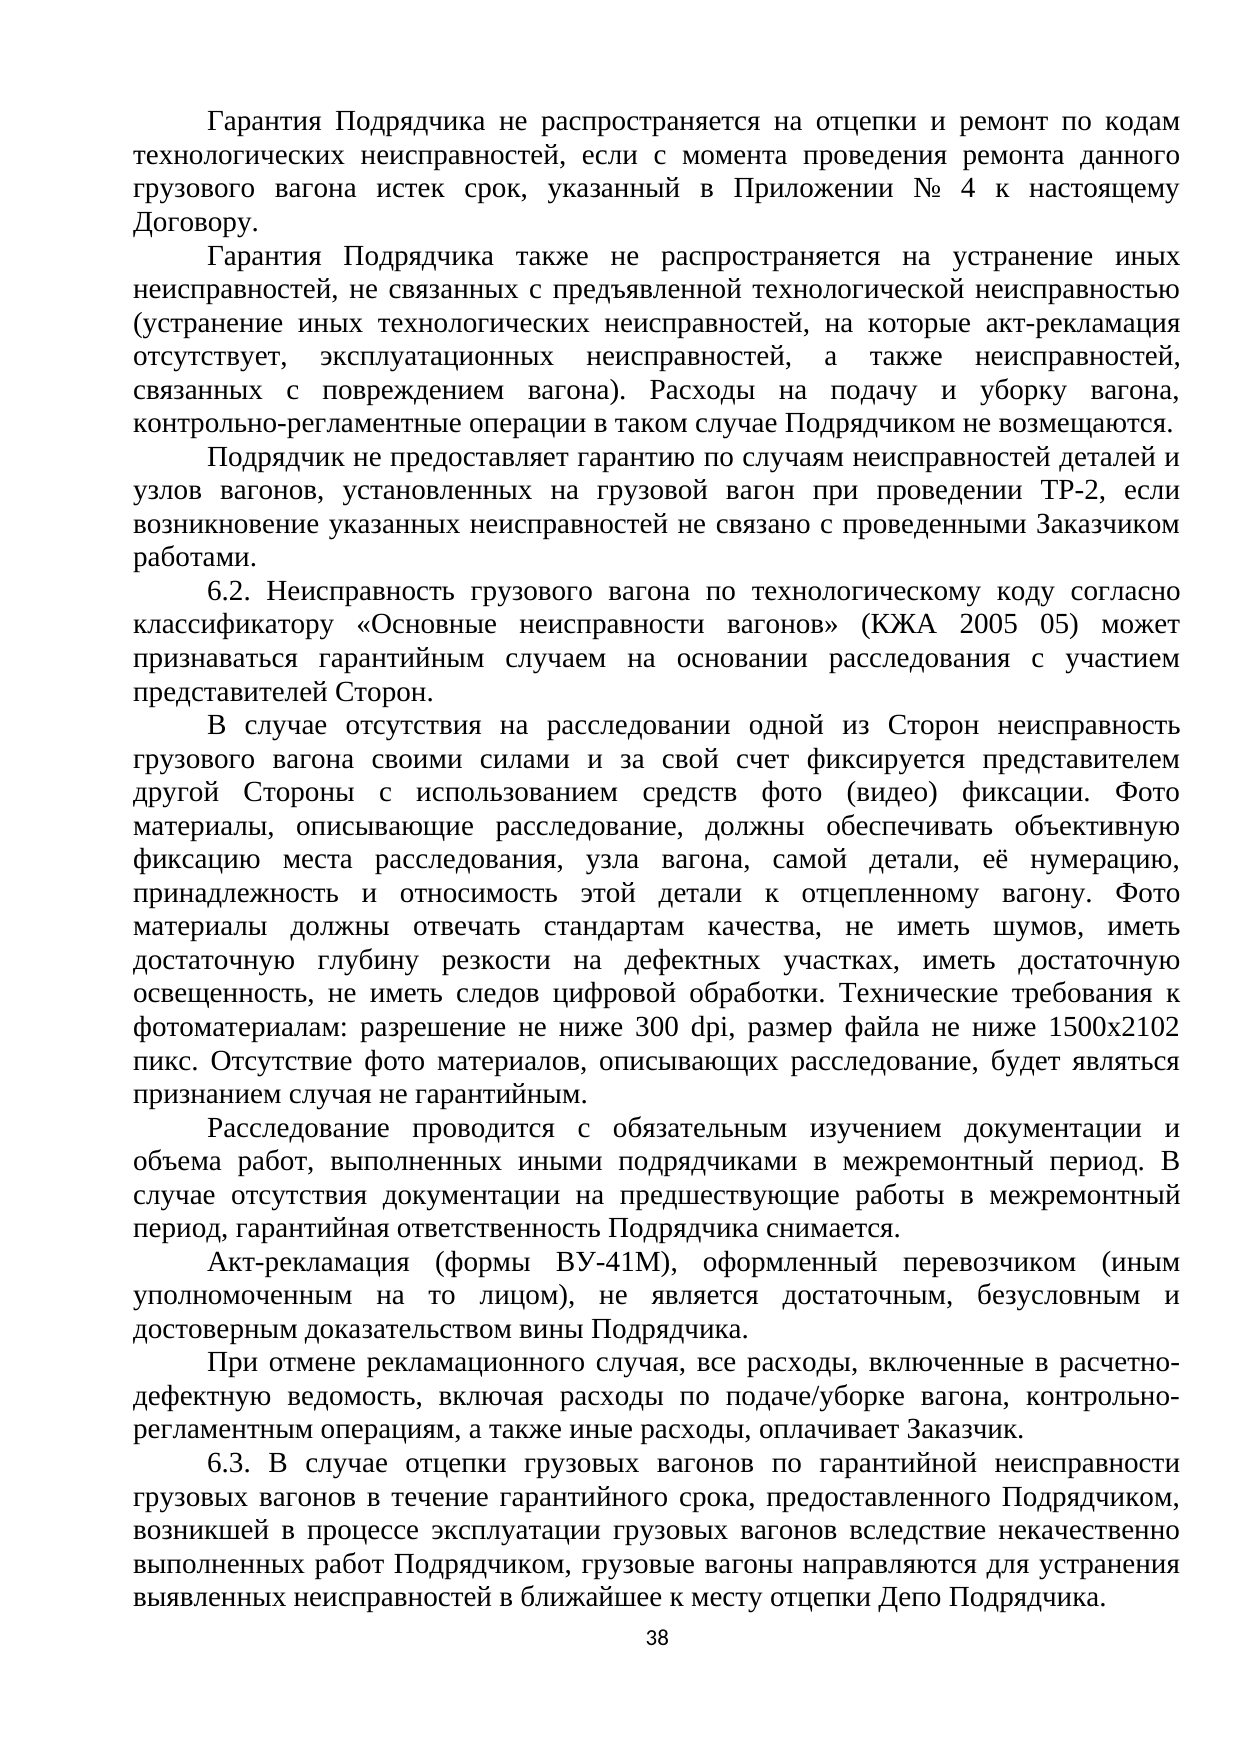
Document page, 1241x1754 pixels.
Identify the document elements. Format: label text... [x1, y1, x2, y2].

text Гарантия Подрядчика также не распространяется на устранение иных неисправностей, не связанных с предъявленной технологической неисправностью (устранение иных технологических неисправностей, на которые акт-рекламация отсутствует, эксплуатационных неисправностей, а также неисправностей, связанных с повреждением вагона). Расходы на подачу и уборку вагона, контрольно-регламентные операции в таком случае Подрядчиком не возмещаются. [133, 238, 1181, 439]
text Расследование проводится с обязательным изучением документации и объема работ, выполненных иными подрядчиками в межремонтный период. В случае отсутствия документации на предшествующие работы в межремонтный период, гарантийная ответственность Подрядчика снимается. [133, 1110, 1181, 1244]
text 6.3. В случае отцепки грузовых вагонов по гарантийной неисправности грузовых вагонов в течение гарантийного срока, предоставленного Подрядчиком, возникшей в процессе эксплуатации грузовых вагонов вследствие некачественно выполненных работ Подрядчиком, грузовые вагоны направляются для устранения выявленных неисправностей в ближайшее к месту отцепки Депо Подрядчика. [133, 1445, 1181, 1613]
text Акт-рекламация (формы ВУ-41М), оформленный перевозчиком (иным уполномоченным на то лицом), не является достаточным, безусловным и достоверным доказательством вины Подрядчика. [133, 1244, 1181, 1344]
text 6.2. Неисправность грузового вагона по технологическому коду согласно классификатору «Основные неисправности вагонов» (КЖА 2005 05) может признаваться гарантийным случаем на основании расследования с участием представителей Сторон. [133, 573, 1181, 707]
text Гарантия Подрядчика не распространяется на отцепки и ремонт по кодам технологических неисправностей, если с момента проведения ремонта данного грузового вагона истек срок, указанный в Приложении № 4 к настоящему Договору. [133, 103, 1181, 238]
text Подрядчик не предоставляет гарантию по случаям неисправностей деталей и узлов вагонов, установленных на грузовой вагон при проведении ТР-2, если возникновение указанных неисправностей не связано с проведенными Заказчиком работами. [133, 439, 1181, 573]
text При отмене рекламационного случая, все расходы, включенные в расчетно-дефектную ведомость, включая расходы по подаче/уборке вагона, контрольно-регламентным операциям, а также иные расходы, оплачивает Заказчик. [133, 1344, 1181, 1445]
text В случае отсутствия на расследовании одной из Сторон неисправность грузового вагона своими силами и за свой счет фиксируется представителем другой Стороны с использованием средств фото (видео) фиксации. Фото материалы, описывающие расследование, должны обеспечивать объективную фиксацию места расследования, узла вагона, самой детали, её нумерацию, принадлежность и относимость этой детали к отцепленному вагону. Фото материалы должны отвечать стандартам качества, не иметь шумов, иметь достаточную глубину резкости на дефектных участках, иметь достаточную освещенность, не иметь следов цифровой обработки. Технические требования к фотоматериалам: разрешение не ниже 300 dpi, размер файла не ниже 1500х2102 пикс. Отсутствие фото материалов, описывающих расследование, будет являться признанием случая не гарантийным. [133, 707, 1181, 1110]
